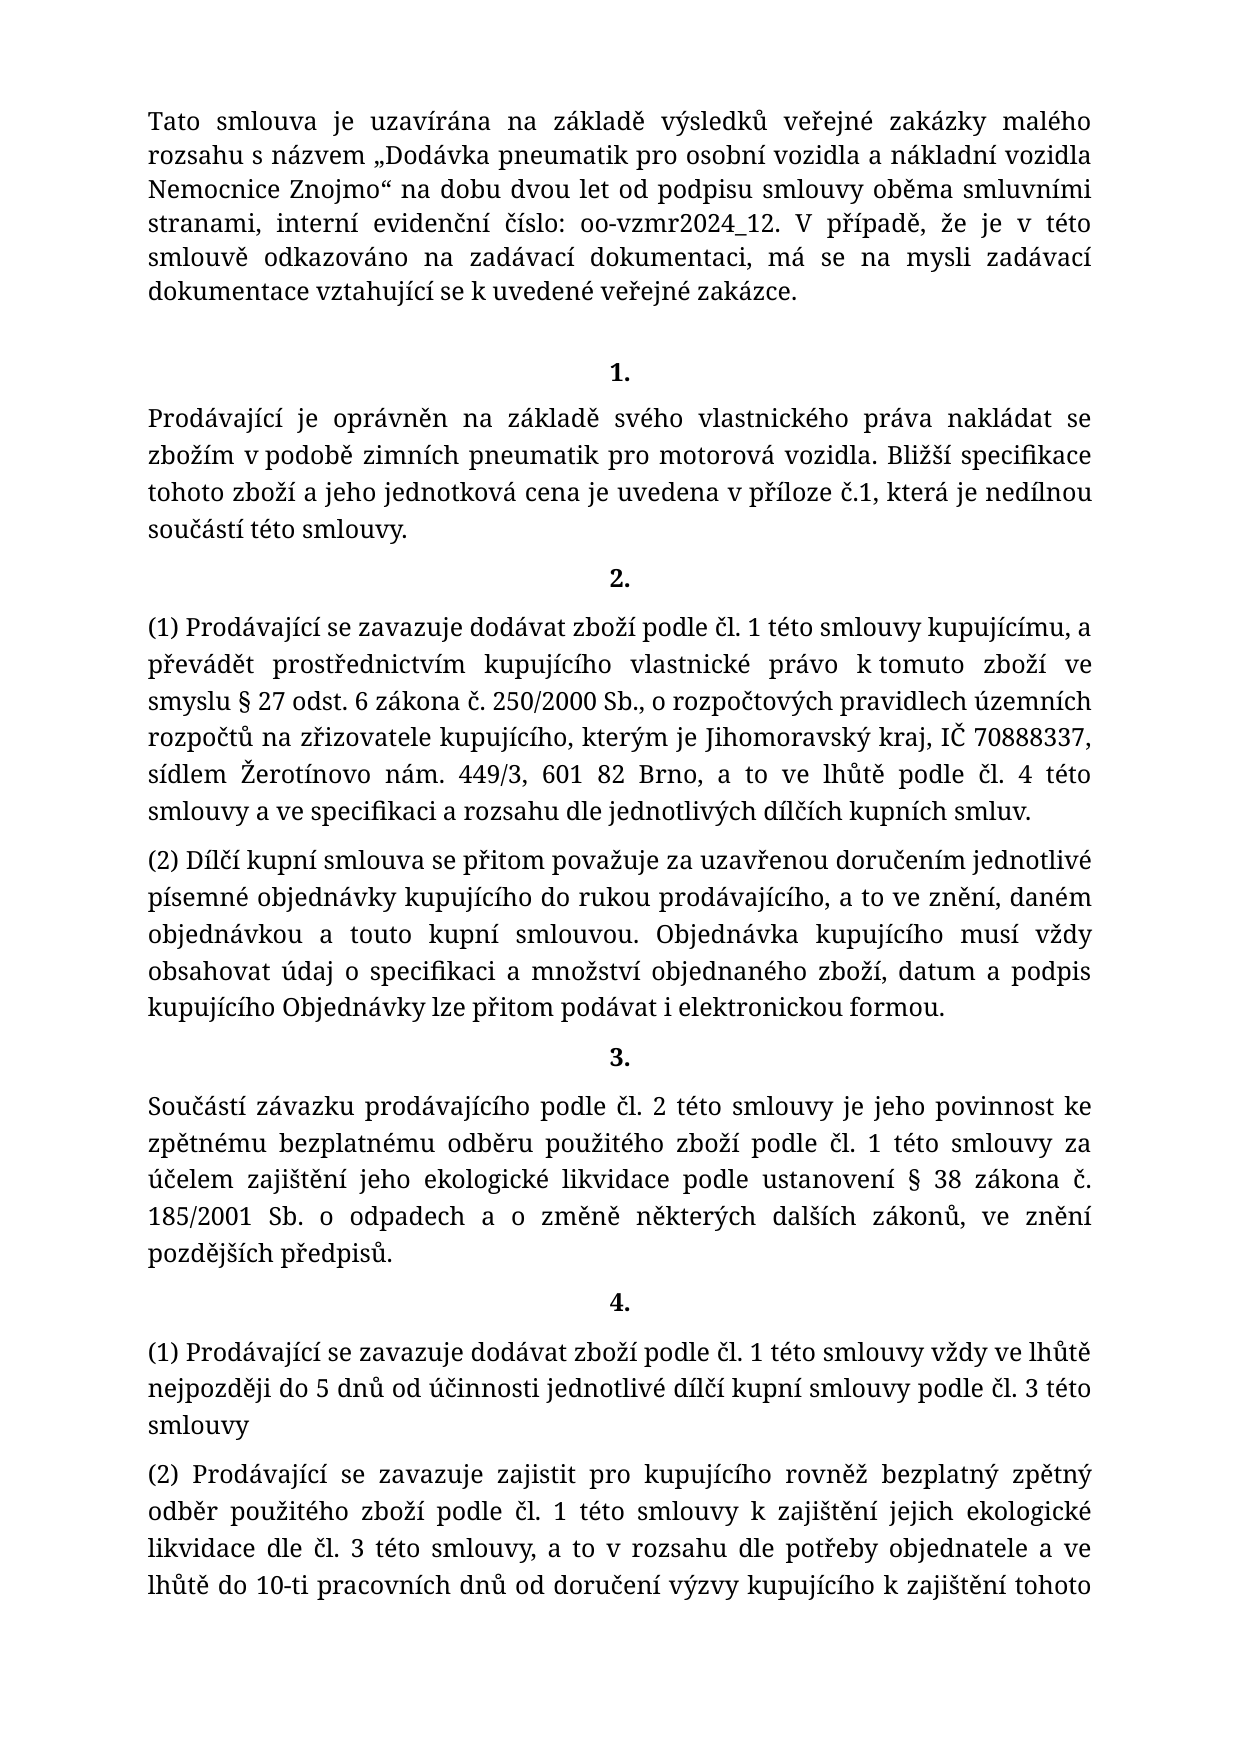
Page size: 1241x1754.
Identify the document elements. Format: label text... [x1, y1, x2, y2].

text Součástí závazku prodávajícího podle čl. 2 této smlouvy je jeho povinnost ke zpětnému bezplatnému odběru použitého zboží podle čl. 1 této smlouvy za účelem zajištění jeho ekologické likvidace podle ustanovení § 38 zákona č. 185/2001 Sb. o odpadech a o změně některých dalších zákonů, ve znění pozdějších předpisů. [148, 1088, 1093, 1270]
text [148, 1457, 1093, 1601]
text 3. [148, 1039, 1093, 1073]
text (1) Prodávající se zavazuje dodávat zboží podle čl. 1 této smlouvy vždy ve lhůtě nejpozději do 5 dnů od účinnosti jednotlivé dílčí kupní smlouvy podle čl. 3 této smlouvy [148, 1334, 1093, 1442]
text Prodávající je oprávněn na základě svého vlastnického práva nakládat se zbožím v podobě zimních pneumatik pro motorová vozidla. Bližší specifikace tohoto zboží a jeho jednotková cena je uvedena v příloze č.1, která je nedílnou součástí této smlouvy. [148, 401, 1093, 545]
text 4. [148, 1285, 1093, 1319]
text (2) Dílčí kupní smlouva se přitom považuje za uzavřenou doručením jednotlivé písemné objednávky kupujícího do rukou prodávajícího, a to ve znění, daném objednávkou a touto kupní smlouvou. Objednávka kupujícího musí vždy obsahovat údaj o specifikaci a množství objednaného zboží, datum a podpis kupujícího Objednávky lze přitom podávat i elektronickou formou. [148, 843, 1093, 1024]
text Tato smlouva je uzavírána na základě výsledků veřejné zakázky malého rozsahu s názvem „Dodávka pneumatik pro osobní vozidla a nákladní vozidla Nemocnice Znojmo“ na dobu dvou let od podpisu smlouvy oběma smluvními stranami, interní evidenční číslo: oo-vzmr2024_12. V případě, že je v této smlouvě odkazováno na zadávací dokumentaci, má se na mysli zadávací dokumentace vztahující se k uvedené veřejné zakázce. [148, 103, 1093, 308]
text 2. [148, 561, 1093, 594]
text (1) Prodávající se zavazuje dodávat zboží podle čl. 1 této smlouvy kupujícímu, a převádět prostřednictvím kupujícího vlastnické právo k tomuto zboží ve smyslu § 27 odst. 6 zákona č. 250/2000 Sb., o rozpočtových pravidlech územních rozpočtů na zřizovatele kupujícího, kterým je Jihomoravský kraj, IČ 70888337, sídlem Žerotínovo nám. 449/3, 601 82 Brno, a to ve lhůtě podle čl. 4 této smlouvy a ve specifikaci a rozsahu dle jednotlivých dílčích kupních smluv. [148, 610, 1093, 828]
text 1. [148, 354, 1093, 388]
